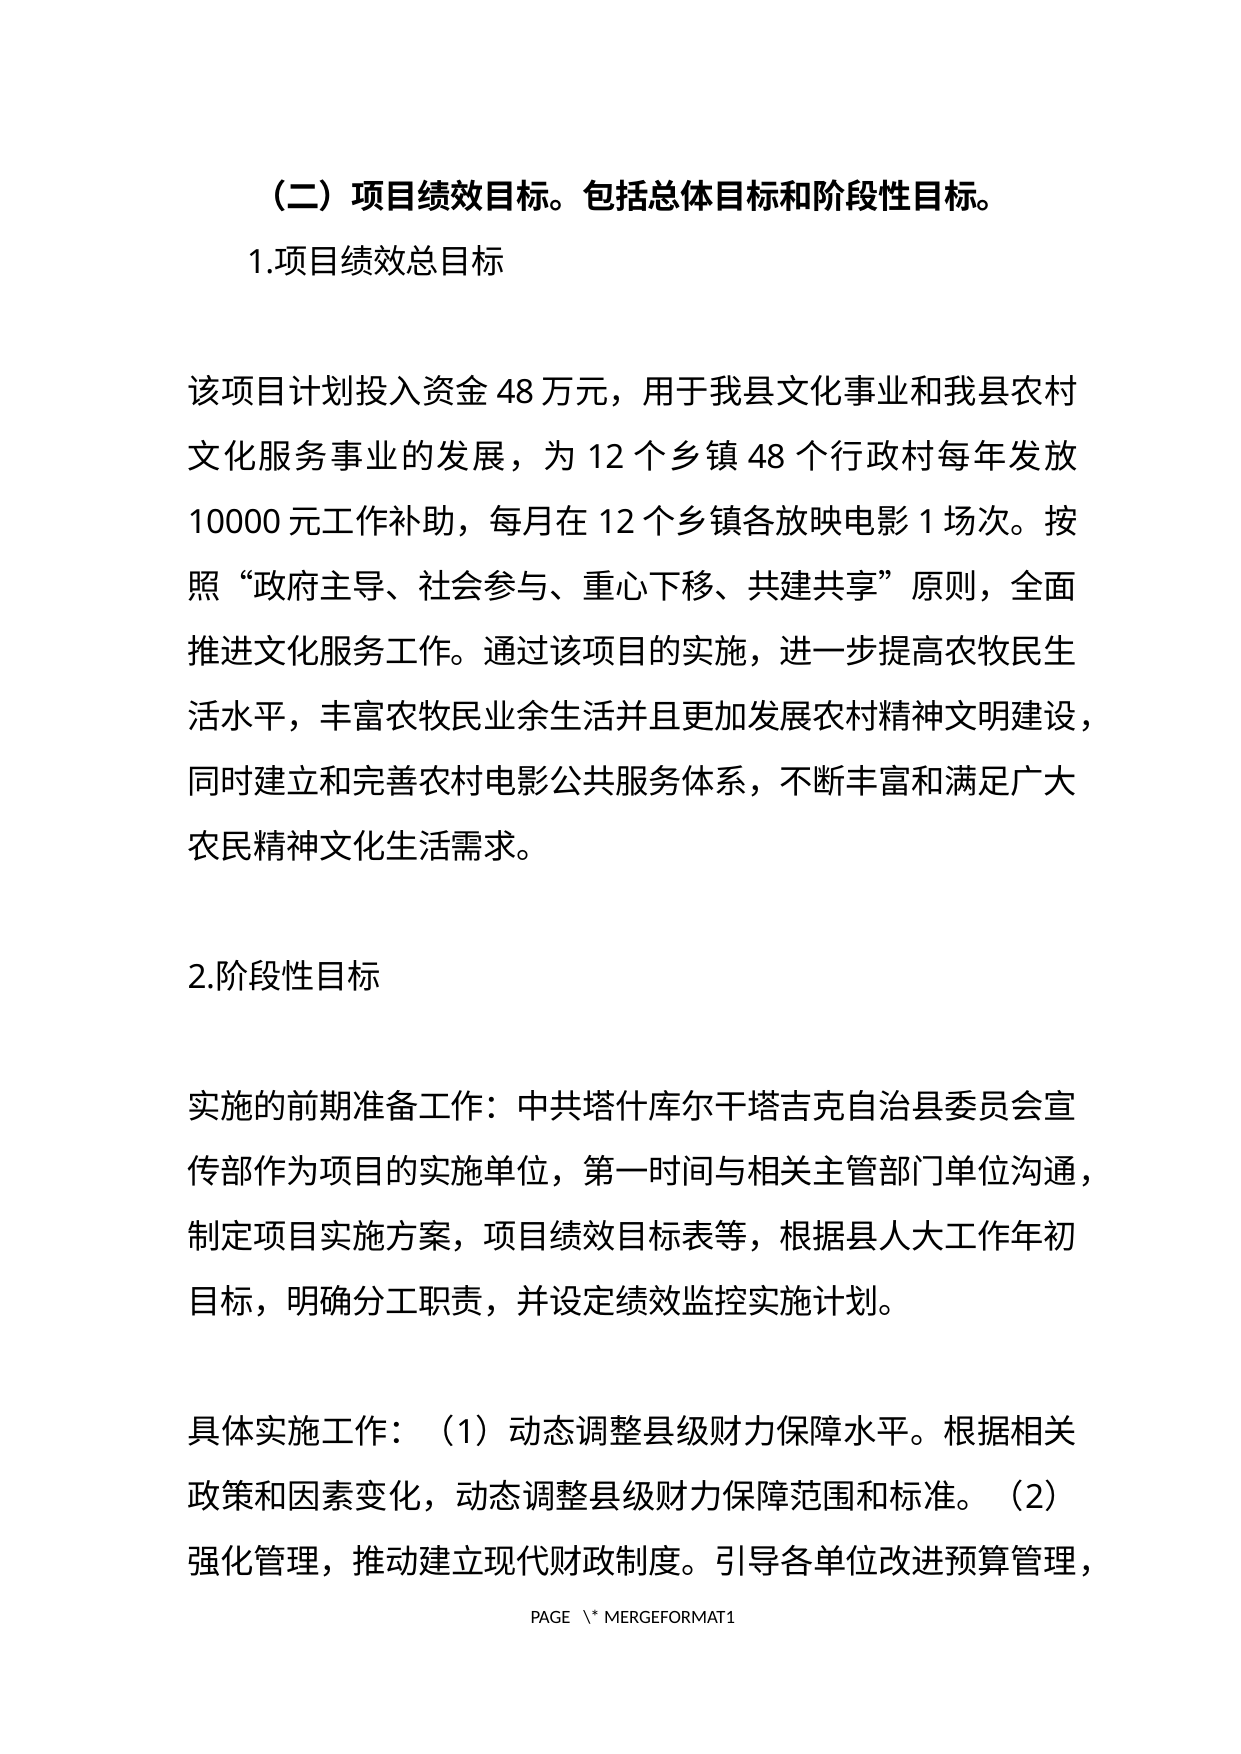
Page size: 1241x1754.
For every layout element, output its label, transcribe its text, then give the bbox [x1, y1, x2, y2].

text （二）项目绩效目标。包括总体目标和阶段性目标。 [187, 162, 1078, 227]
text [187, 227, 1078, 1592]
